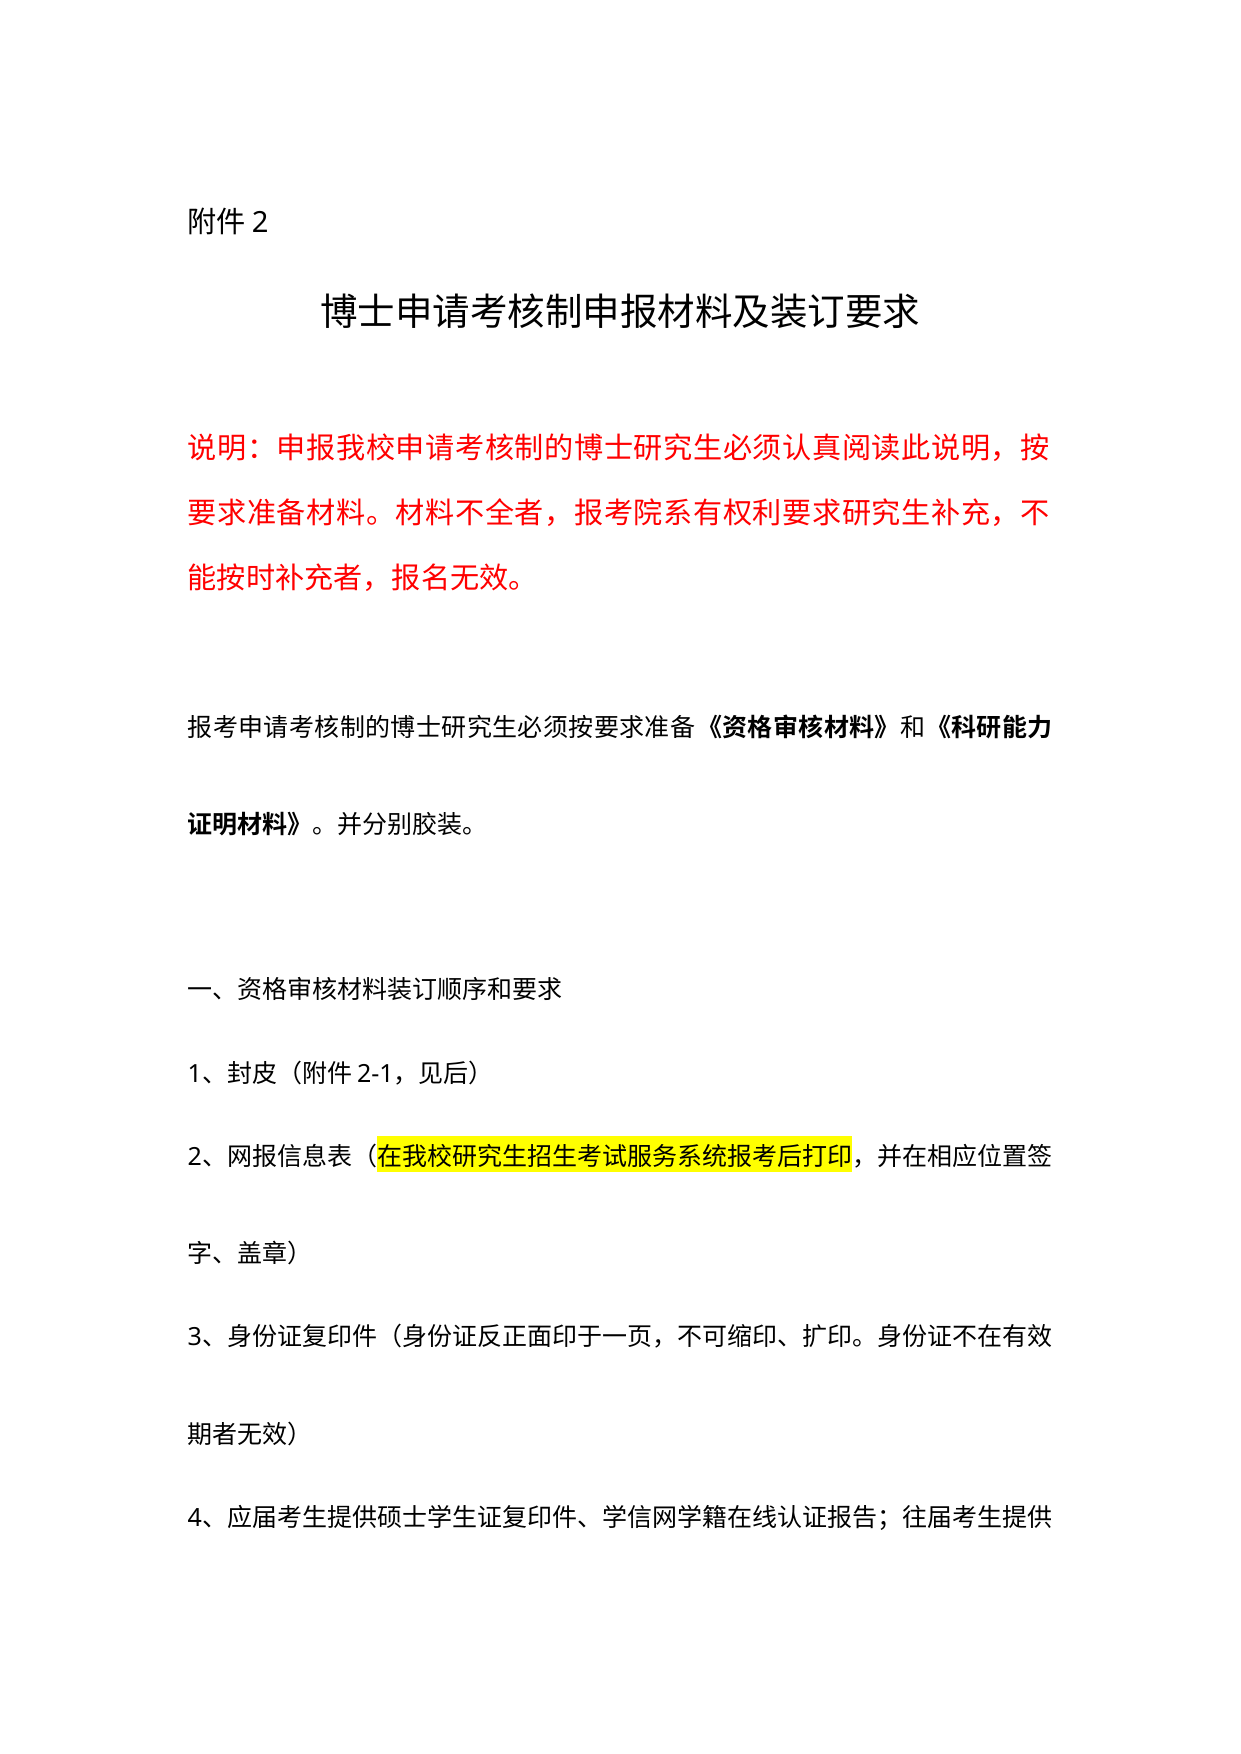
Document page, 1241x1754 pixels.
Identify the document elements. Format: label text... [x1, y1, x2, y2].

text 3、身份证复印件（身份证反正面印于一页，不可缩印、扩印。身份证不在有效期者无效） [187, 1302, 1053, 1465]
text 1、封皮（附件2-1，见后） [187, 1039, 1053, 1104]
text 一、资格审核材料装订顺序和要求 [187, 956, 1053, 1021]
title 博士申请考核制申报材料及装订要求 [187, 277, 1053, 342]
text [187, 1483, 1053, 1548]
text 报考申请考核制的博士研究生必须按要求准备《资格审核材料》和《科研能力证明材料》。并分别胶装。 [187, 693, 1053, 856]
text 说明：申报我校申请考核制的博士研究生必须认真阅读此说明，按要求准备材料。材料不全者，报考院系有权利要求研究生补充，不能按时补充者，报名无效。 [187, 413, 1053, 608]
title 附件2 [187, 187, 1053, 252]
text 2、网报信息表（在我校研究生招生考试服务系统报考后打印，并在相应位置签字、盖章） [187, 1122, 1053, 1284]
